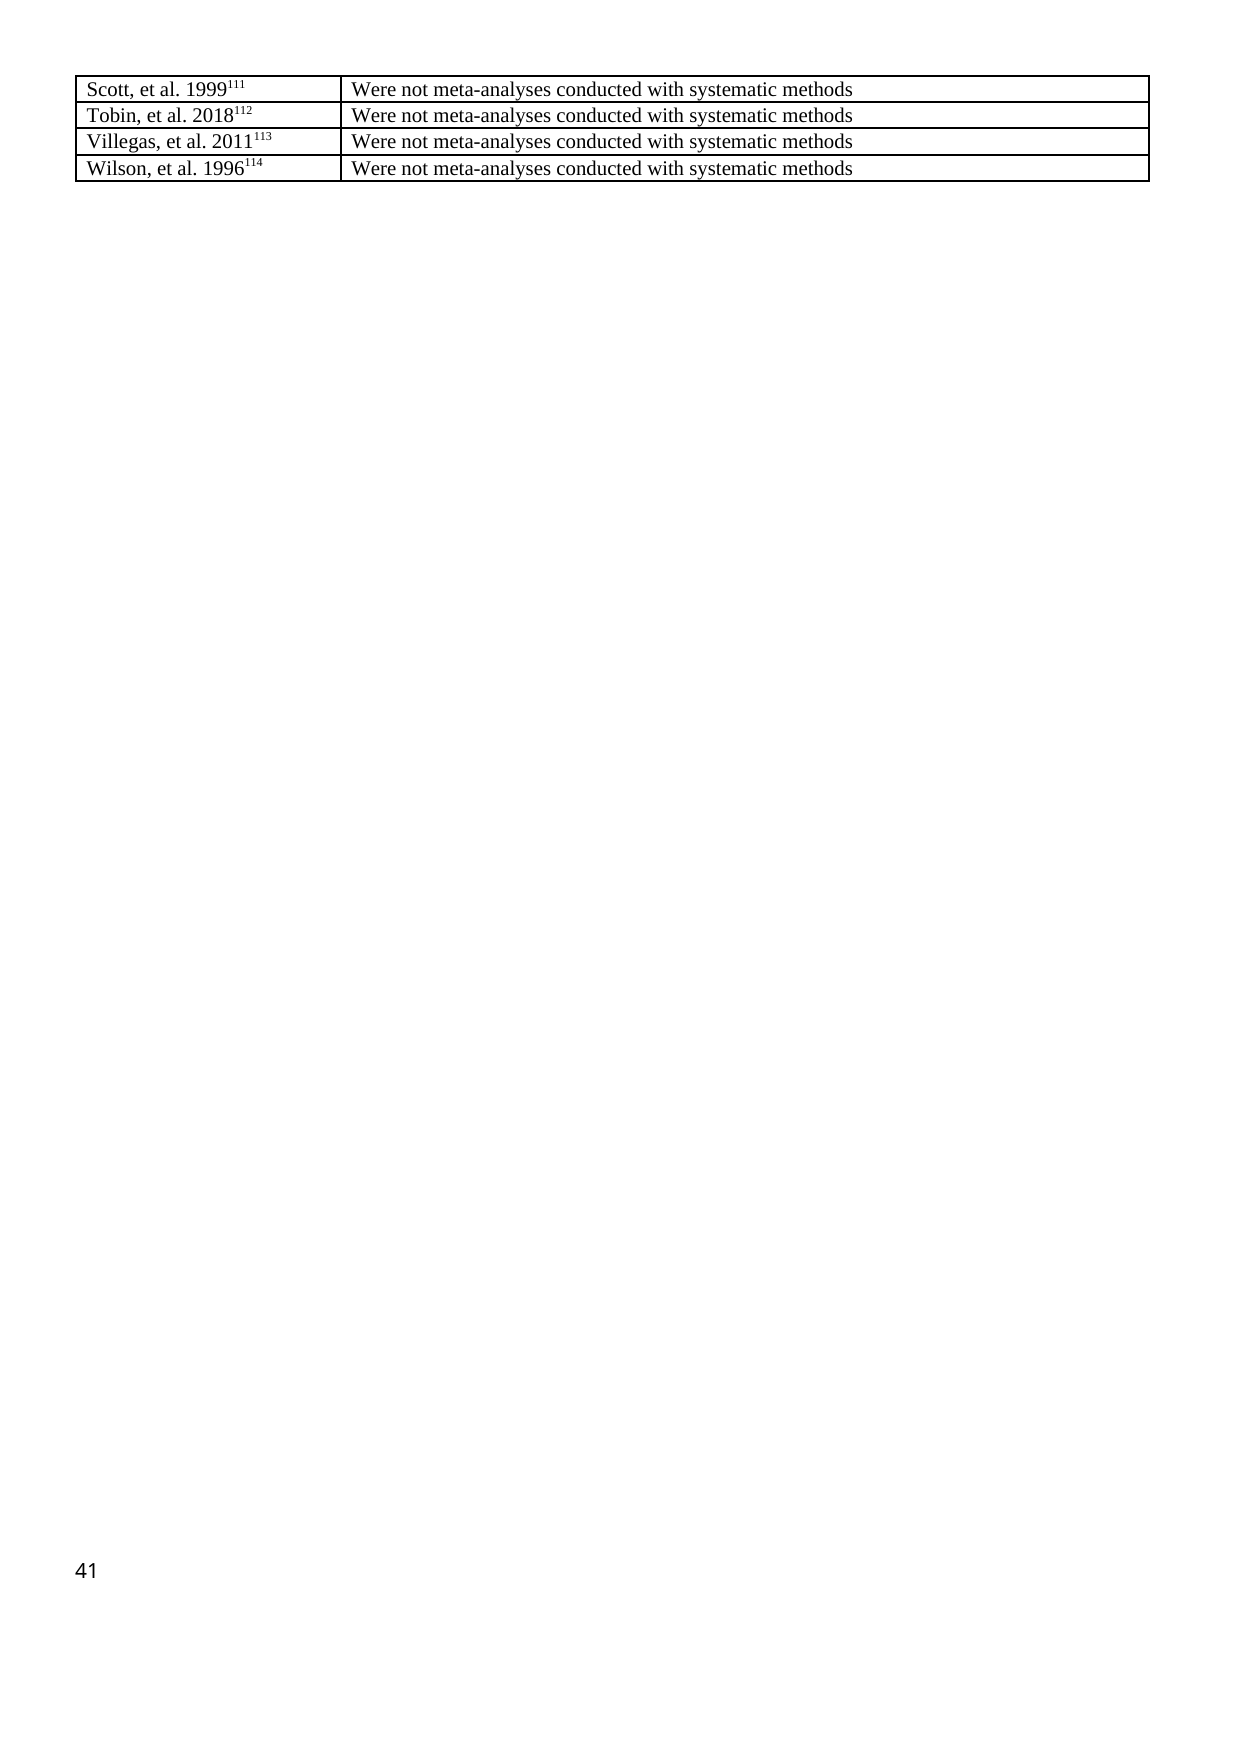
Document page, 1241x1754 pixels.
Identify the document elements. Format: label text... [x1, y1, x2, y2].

table_cell Wilson, et al. 1996114 [77, 156, 340, 179]
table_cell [342, 129, 1148, 153]
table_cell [342, 103, 1148, 127]
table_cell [342, 77, 1148, 101]
table_cell Scott, et al. 1999111 [77, 77, 340, 101]
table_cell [342, 156, 1148, 179]
table_cell Tobin, et al. 2018112 [77, 103, 340, 127]
table_cell Villegas, et al. 2011113 [77, 129, 340, 153]
